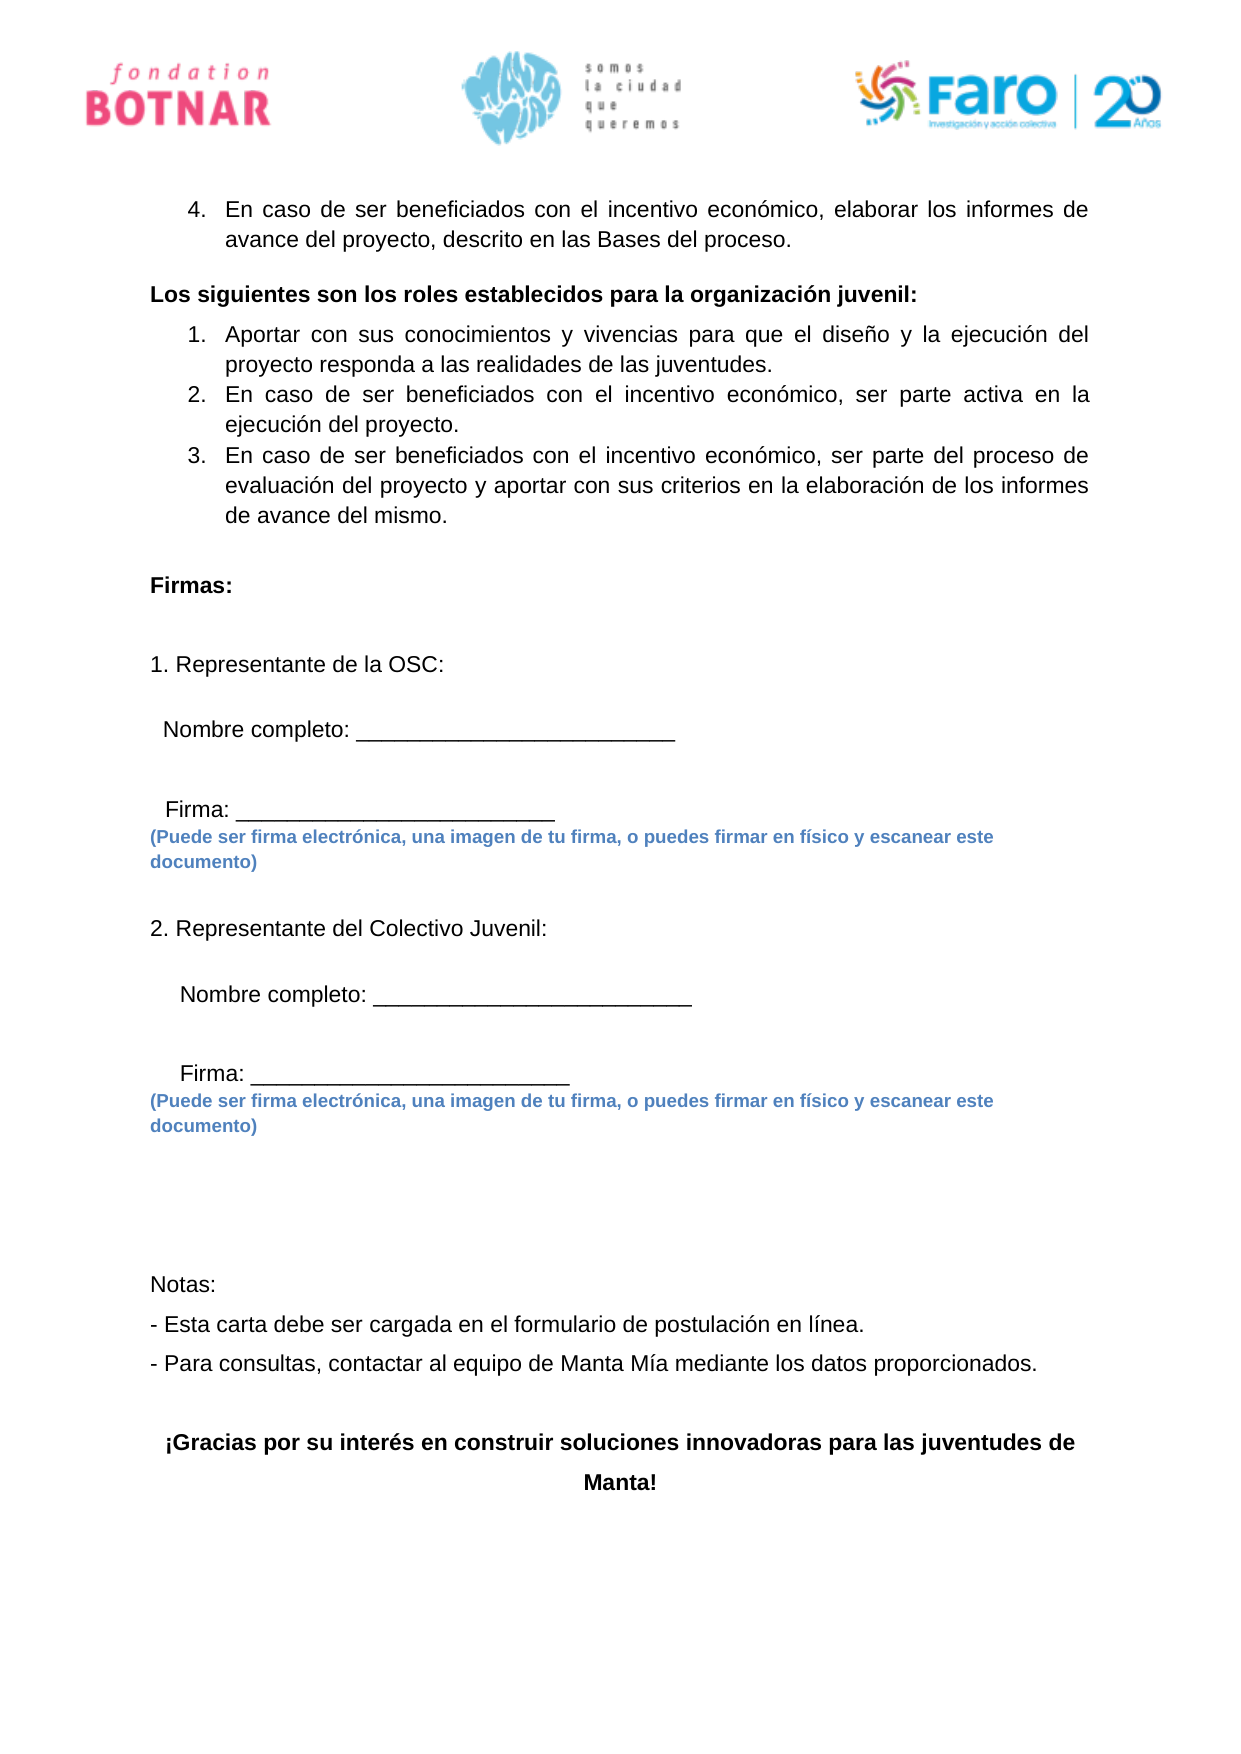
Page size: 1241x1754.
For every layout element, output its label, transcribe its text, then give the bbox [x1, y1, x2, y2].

text Firma: _________________________ [179, 1060, 1090, 1086]
list En caso de ser beneficiados con el incentivo económico, elaborar los informes de avance del proyecto, descrito en las Bases del proceso. [187, 196, 1090, 252]
text (Puede ser firma electrónica, una imagen de tu firma, o puedes firmar en físico y escanear este documento) [150, 826, 1090, 872]
text ¡Gracias por su interés en construir soluciones innovadoras para las juventudes de Manta! [150, 1429, 1090, 1495]
text 2. Representante del Colectivo Juvenil: [150, 915, 1090, 941]
text Firma: _________________________ [165, 796, 1090, 822]
text 1. Representante de la OSC: [150, 651, 1090, 677]
text - Para consultas, contactar al equipo de Manta Mía mediante los datos proporcionados. [150, 1350, 1090, 1376]
text Nombre completo: _________________________ [150, 716, 1090, 743]
list Aportar con sus conocimientos y vivencias para que el diseño y la ejecución del proyecto responda a las realidades de las juventudes. [187, 321, 1090, 377]
text Firmas: [150, 572, 1090, 598]
text Notas: [150, 1271, 1090, 1297]
text Nombre completo: _________________________ [179, 981, 1090, 1007]
text (Puede ser firma electrónica, una imagen de tu firma, o puedes firmar en físico y escanear este documento) [150, 1090, 1090, 1136]
text Los siguientes son los roles establecidos para la organización juvenil: [150, 281, 1090, 308]
list En caso de ser beneficiados con el incentivo económico, ser parte del proceso de evaluación del proyecto y aportar con sus criterios en la elaboración de los informes de avance del mismo. [187, 442, 1090, 528]
list En caso de ser beneficiados con el incentivo económico, ser parte activa en la ejecución del proyecto. [187, 381, 1090, 438]
picture [26, 17, 1214, 174]
text - Esta carta debe ser cargada en el formulario de postulación en línea. [150, 1311, 1090, 1337]
